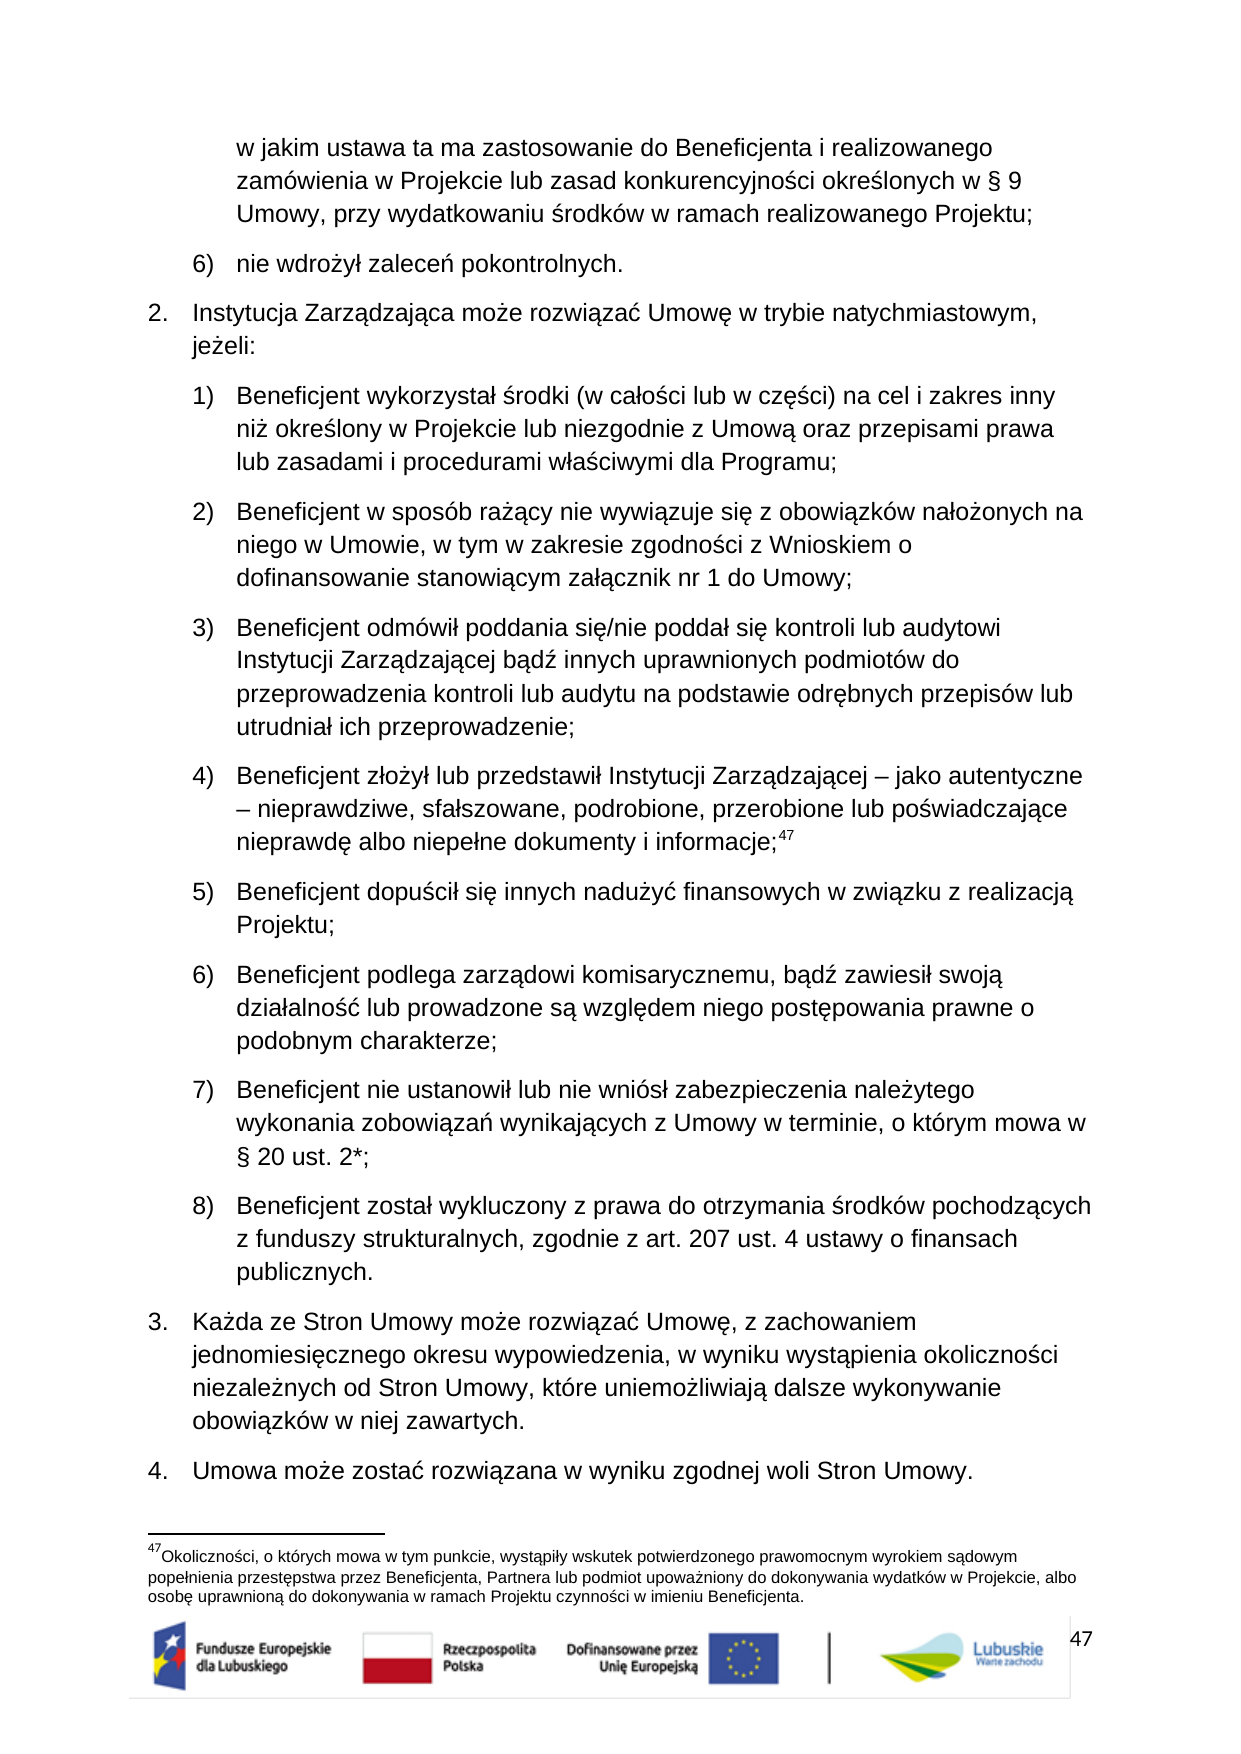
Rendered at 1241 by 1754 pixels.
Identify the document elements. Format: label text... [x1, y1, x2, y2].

list Beneficjent nie ustanowił lub nie wniósł zabezpieczenia należytego wykonania zobowiązań wynikających z Umowy w terminie, o którym mowa w § 20 ust. 2*; [192, 1075, 1093, 1170]
picture [128, 1616, 1072, 1700]
list Beneficjent złożył lub przedstawił Instytucji Zarządzającej – jako autentyczne – nieprawdziwe, sfałszowane, podrobione, przerobione lub poświadczające nieprawdę albo niepełne dokumenty i informacje; [192, 761, 1093, 856]
list Umowa może zostać rozwiązana w wyniku zgodnej woli Stron Umowy. [148, 1456, 1093, 1484]
list nie wdrożył zaleceń pokontrolnych. [192, 249, 1093, 277]
list Beneficjent podlega zarządowi komisarycznemu, bądź zawiesił swoją działalność lub prowadzone są względem niego postępowania prawne o podobnym charakterze; [192, 960, 1093, 1054]
list Beneficjent został wykluczony z prawa do otrzymania środków pochodzących z funduszy strukturalnych, zgodnie z art. 207 ust. 4 ustawy o finansach publicznych. [192, 1191, 1093, 1286]
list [192, 133, 1093, 228]
list Beneficjent dopuścił się innych nadużyć finansowych w związku z realizacją Projektu; [192, 877, 1093, 939]
list Instytucja Zarządzająca może rozwiązać Umowę w trybie natychmiastowym, jeżeli: [148, 298, 1093, 360]
list Beneficjent w sposób rażący nie wywiązuje się z obowiązków nałożonych na niego w Umowie, w tym w zakresie zgodności z Wnioskiem o dofinansowanie stanowiącym załącznik nr 1 do Umowy; [192, 497, 1093, 592]
list Każda ze Stron Umowy może rozwiązać Umowę, z zachowaniem jednomiesięcznego okresu wypowiedzenia, w wyniku wystąpienia okoliczności niezależnych od Stron Umowy, które uniemożliwiają dalsze wykonywanie obowiązków w niej zawartych. [148, 1307, 1093, 1435]
list Beneficjent odmówił poddania się/nie poddał się kontroli lub audytowi Instytucji Zarządzającej bądź innych uprawnionych podmiotów do przeprowadzenia kontroli lub audytu na podstawie odrębnych przepisów lub utrudniał ich przeprowadzenie; [192, 612, 1093, 740]
list Beneficjent wykorzystał środki (w całości lub w części) na cel i zakres inny niż określony w Projekcie lub niezgodnie z Umową oraz przepisami prawa lub zasadami i procedurami właściwymi dla Programu; [192, 381, 1093, 476]
